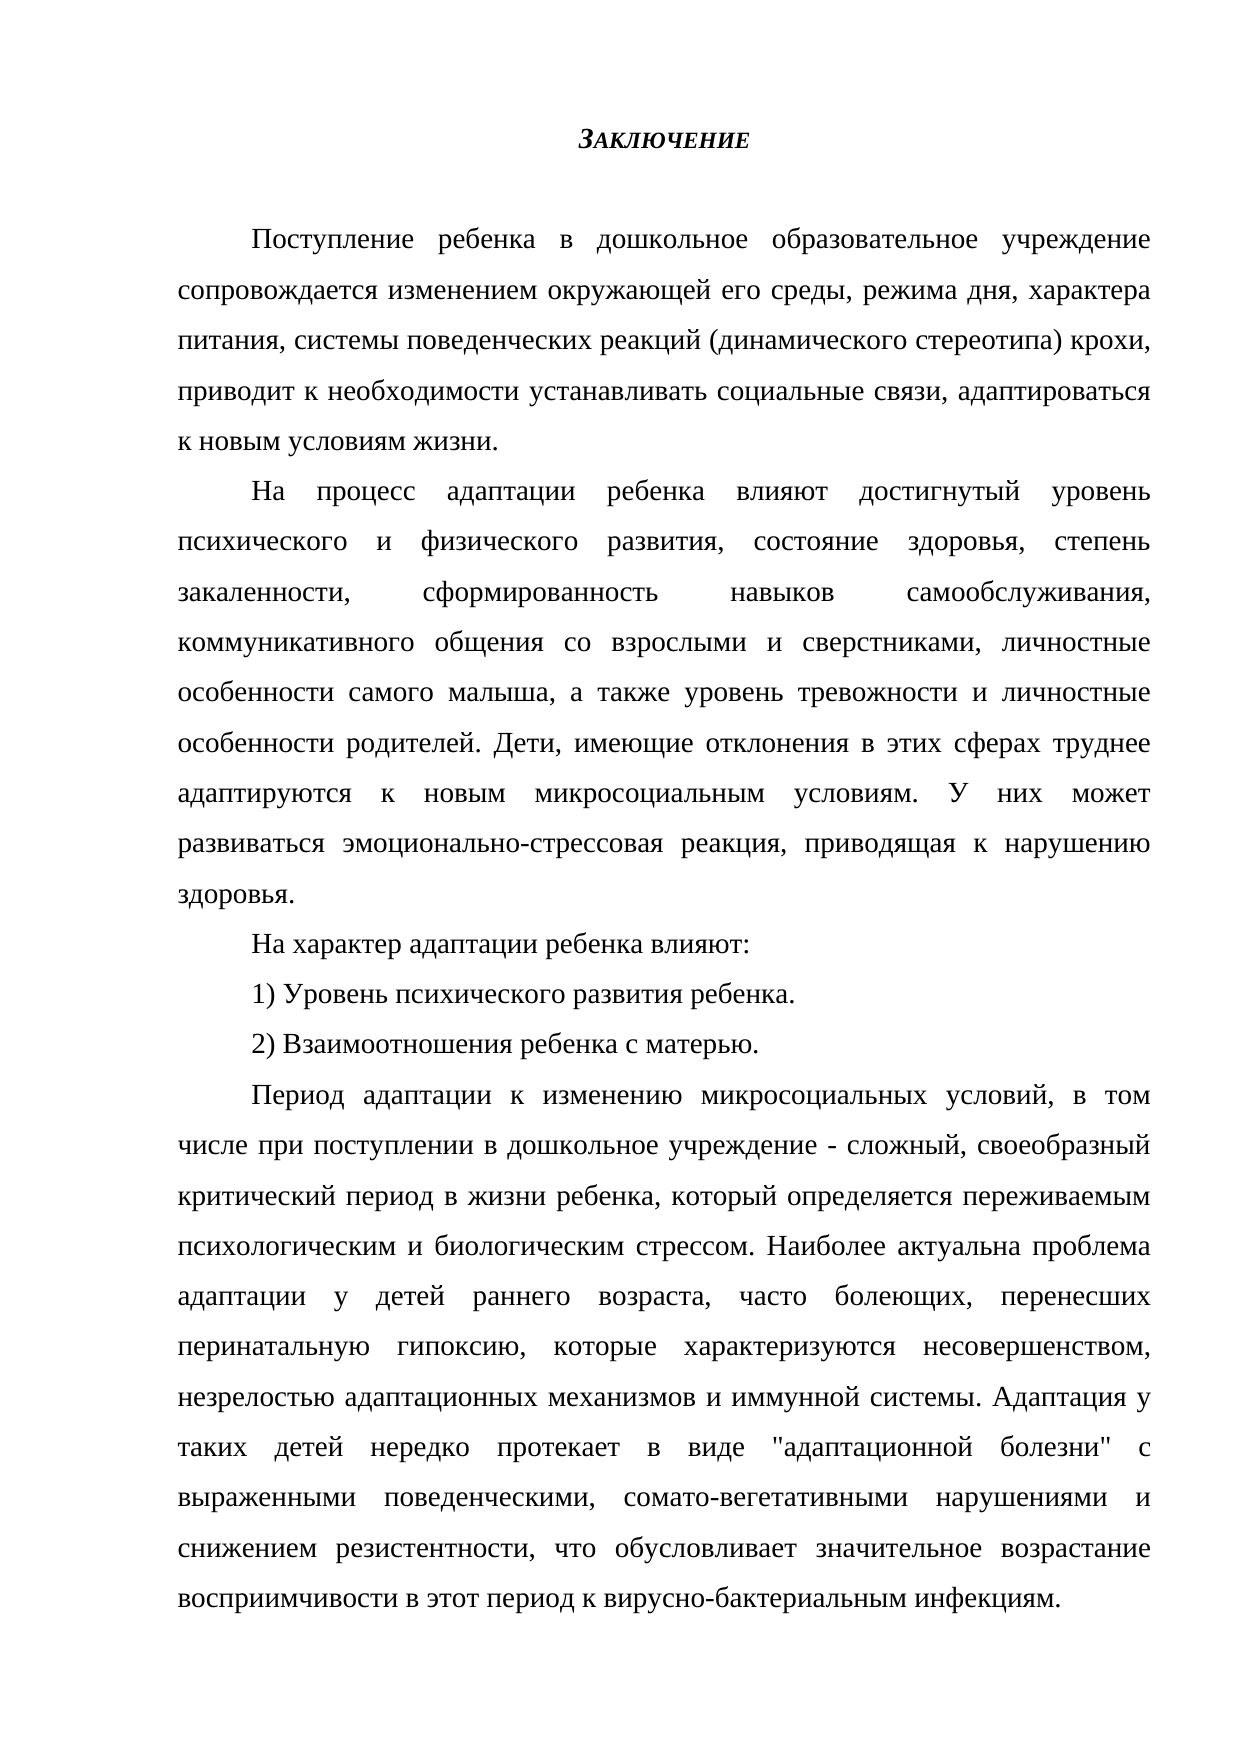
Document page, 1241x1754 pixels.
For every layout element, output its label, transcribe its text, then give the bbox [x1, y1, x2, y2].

text 2) Взаимоотношения ребенка с матерью. [177, 1027, 1152, 1060]
text На процесс адаптации ребенка влияют достигнутый уровень психического и физического развития, состояние здоровья, степень закаленности, сформированность навыков самообслуживания, коммуникативного общения со взрослыми и сверстниками, личностные особенности самого малыша, а также уровень тревожности и личностные особенности родителей. Дети, имеющие отклонения в этих сферах труднее адаптируются к новым микросоциальным условиям. У них может развиваться эмоционально-стрессовая реакция, приводящая к нарушению здоровья. [177, 473, 1152, 909]
text 1) Уровень психического развития ребенка. [177, 976, 1152, 1010]
text Поступление ребенка в дошкольное образовательное учреждение сопровождается изменением окружающей его среды, режима дня, характера питания, системы поведенческих реакций (динамического стереотипа) крохи, приводит к необходимости устанавливать социальные связи, адаптироваться к новым условиям жизни. [177, 222, 1152, 456]
subtitle Заключение [177, 121, 1152, 154]
text На характер адаптации ребенка влияют: [177, 926, 1152, 959]
text Период адаптации к изменению микросоциальных условий, в том числе при поступлении в дошкольное учреждение - сложный, своеобразный критический период в жизни ребенка, который определяется переживаемым психологическим и биологическим стрессом. Наиболее актуальна проблема адаптации у детей раннего возраста, часто болеющих, перенесших перинатальную гипоксию, которые характеризуются несовершенством, незрелостью адаптационных механизмов и иммунной системы. Адаптация у таких детей нередко протекает в виде "адаптационной болезни" с выраженными поведенческими, сомато-вегетативными нарушениями и снижением резистентности, что обусловливает значительное возрастание восприимчивости в этот период к вирусно-бактериальным инфекциям. [177, 1077, 1152, 1614]
